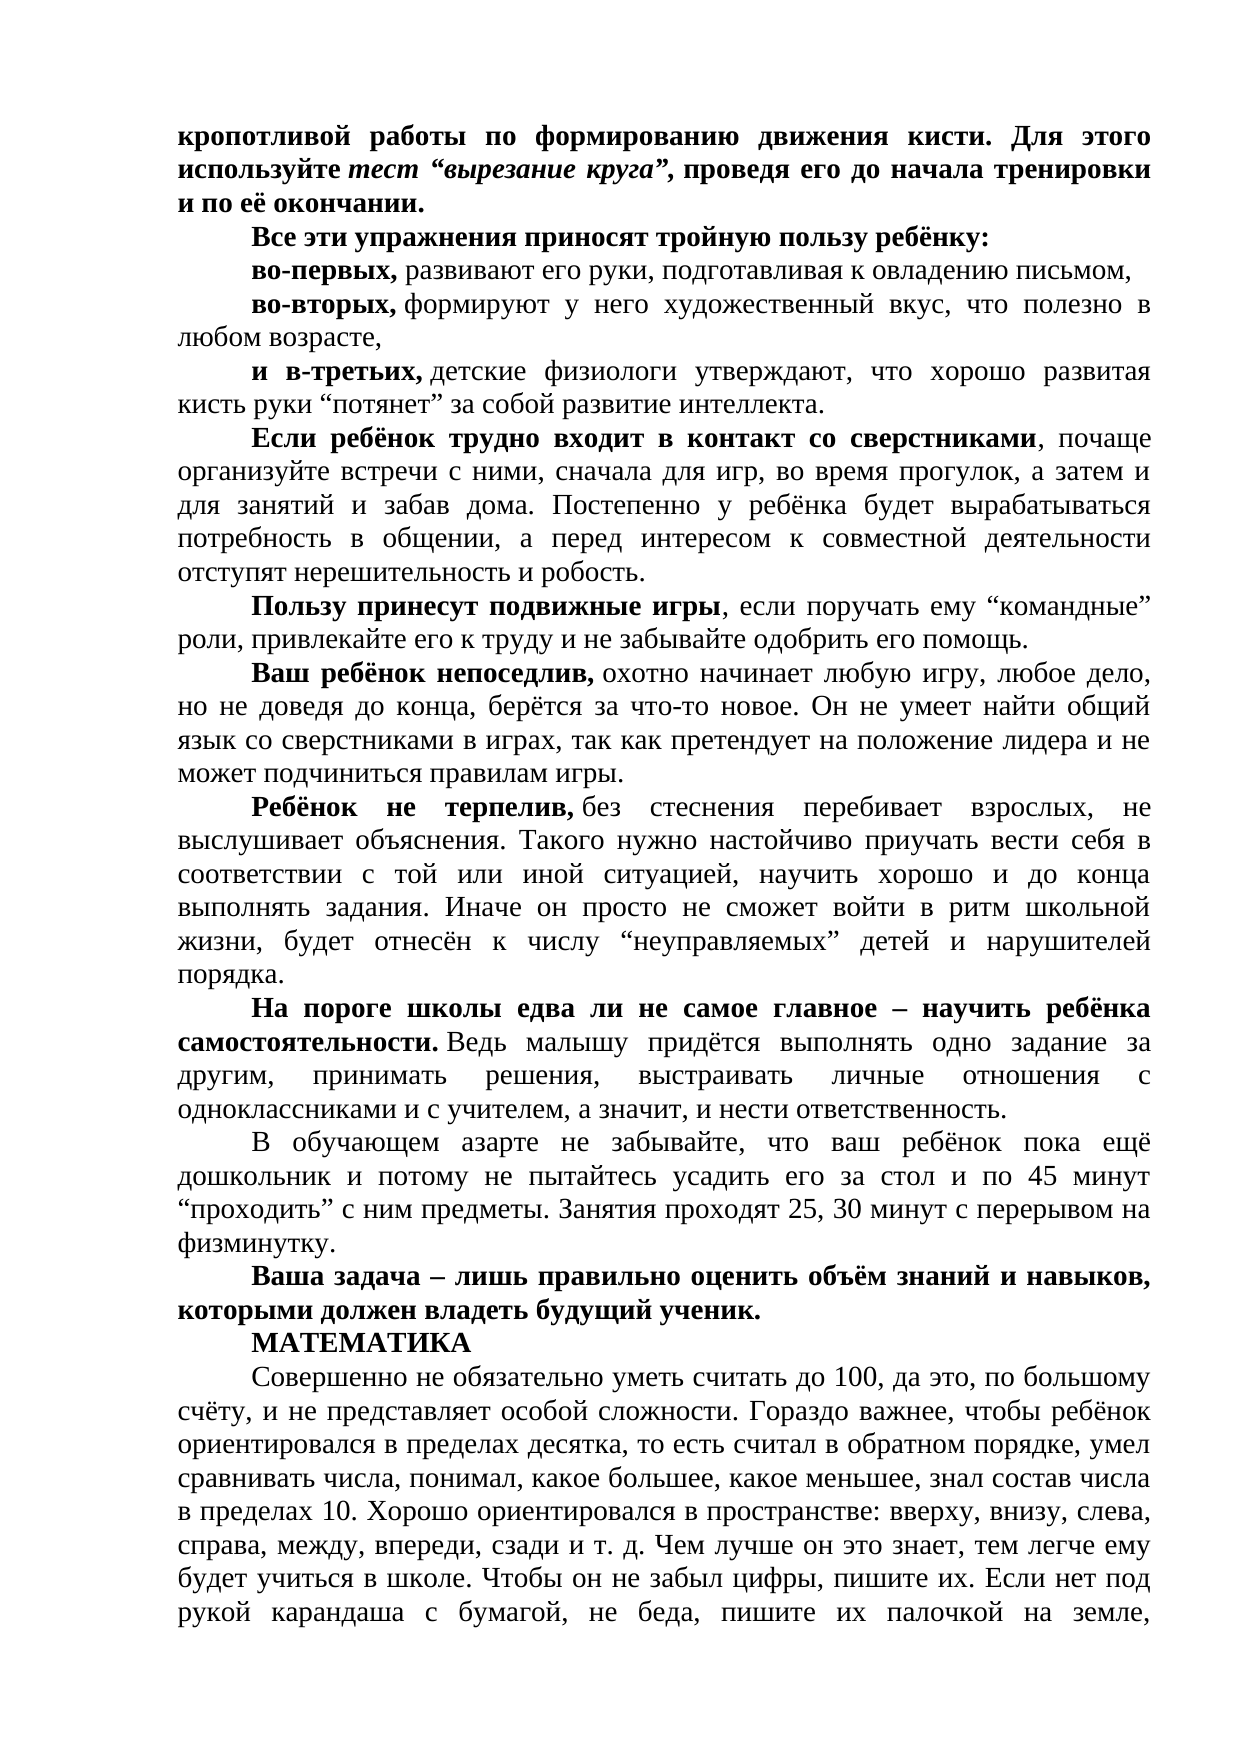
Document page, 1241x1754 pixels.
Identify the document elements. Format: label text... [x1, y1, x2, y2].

text МАТЕМАТИКА [177, 1326, 1152, 1359]
text во-первых, развивают его руки, подготавливая к овладению письмом, [177, 252, 1152, 286]
text во-вторых, формируют у него художественный вкус, что полезно в любом возрасте, [177, 286, 1152, 353]
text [177, 118, 1152, 219]
text Ваша задача – лишь правильно оценить объём знаний и навыков, которыми должен владеть будущий ученик. [177, 1258, 1152, 1326]
text Ваш ребёнок непоседлив, охотно начинает любую игру, любое дело, но не доведя до конца, берётся за что-то новое. Он не умеет найти общий язык со сверстниками в играх, так как претендует на положение лидера и не может подчиниться правилам игры. [177, 655, 1152, 789]
text Пользу принесут подвижные игры, если поручать ему “командные” роли, привлекайте его к труду и не забывайте одобрить его помощь. [177, 588, 1152, 655]
text В обучающем азарте не забывайте, что ваш ребёнок пока ещё дошкольник и потому не пытайтесь усадить его за стол и по 45 минут “проходить” с ним предметы. Занятия проходят 25, 30 минут с перерывом на физминутку. [177, 1124, 1152, 1258]
text Если ребёнок трудно входит в контакт со сверстниками, почаще организуйте встречи с ними, сначала для игр, во время прогулок, а затем и для занятий и забав дома. Постепенно у ребёнка будет вырабатываться потребность в общении, а перед интересом к совместной деятельности отступят нерешительность и робость. [177, 420, 1152, 588]
text Ребёнок не терпелив, без стеснения перебивает взрослых, не выслушивает объяснения. Такого нужно настойчиво приучать вести себя в соответствии с той или иной ситуацией, научить хорошо и до конца выполнять задания. Иначе он просто не сможет войти в ритм школьной жизни, будет отнесён к числу “неуправляемых” детей и нарушителей порядка. [177, 789, 1152, 990]
text Все эти упражнения приносят тройную пользу ребёнку: [177, 219, 1152, 252]
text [177, 1359, 1152, 1627]
text и в-третьих, детские физиологи утверждают, что хорошо развитая кисть руки “потянет” за собой развитие интеллекта. [177, 353, 1152, 420]
text На пороге школы едва ли не самое главное – научить ребёнка самостоятельности. Ведь малышу придётся выполнять одно задание за другим, принимать решения, выстраивать личные отношения с одноклассниками и с учителем, а значит, и нести ответственность. [177, 990, 1152, 1124]
